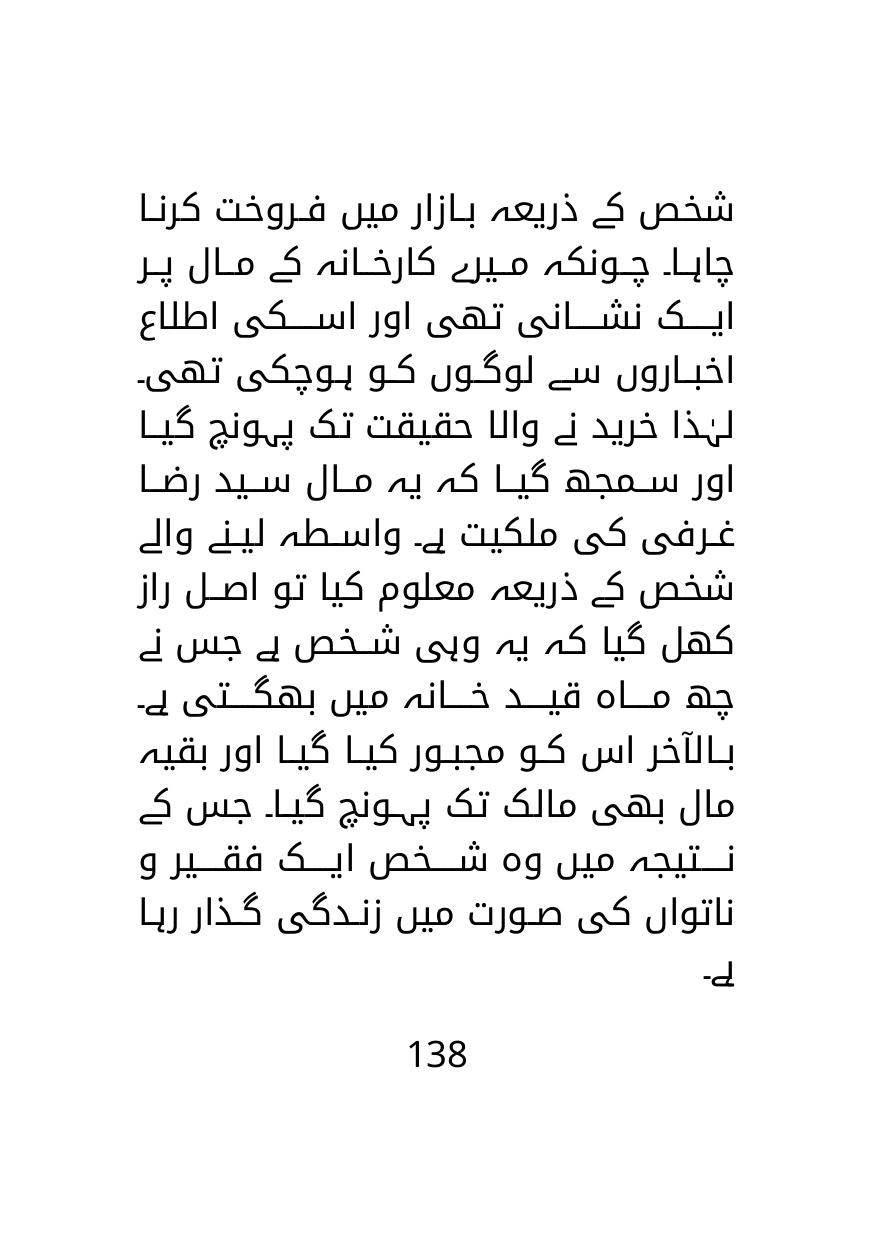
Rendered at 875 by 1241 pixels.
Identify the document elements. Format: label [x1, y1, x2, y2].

text [138, 178, 736, 991]
